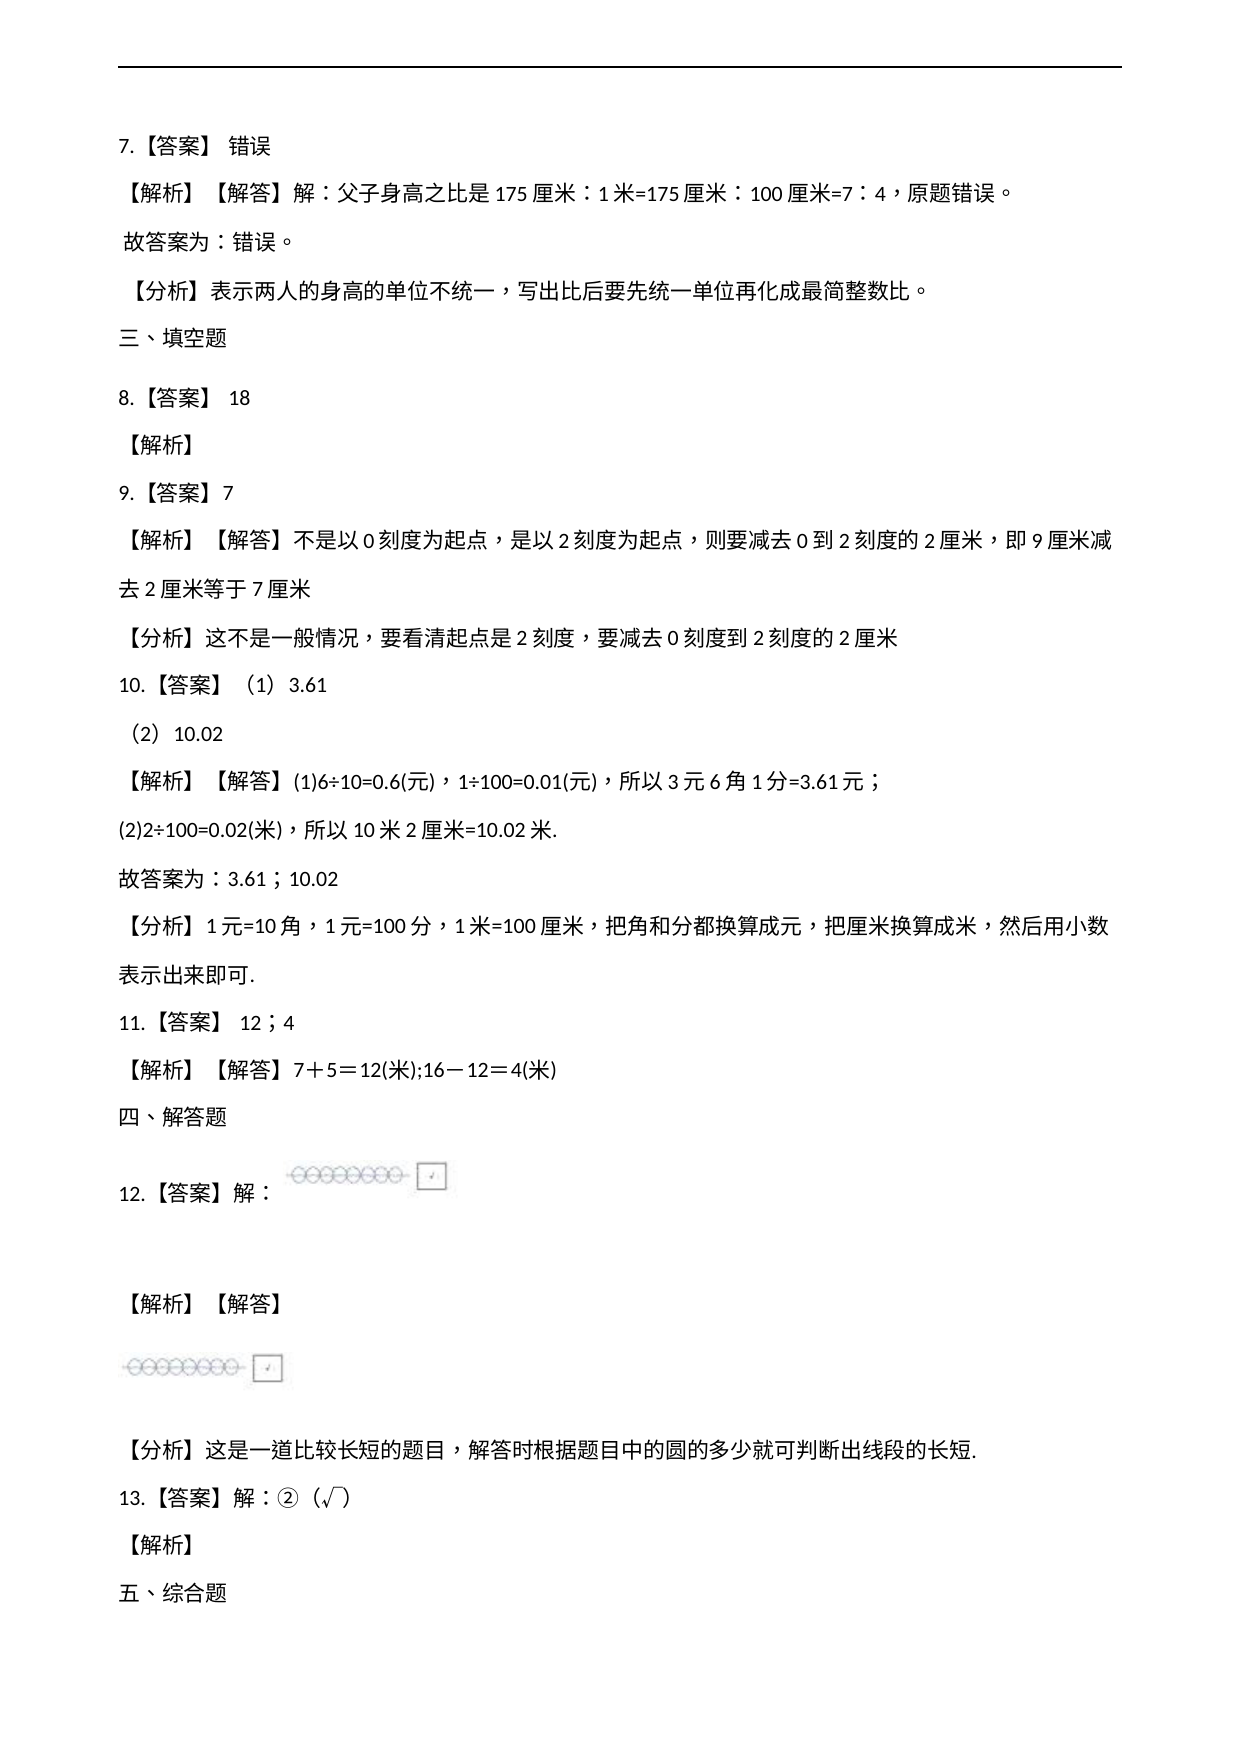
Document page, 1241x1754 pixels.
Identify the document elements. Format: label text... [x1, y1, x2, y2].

text 10.【答案】（1）3.61 （2）10.02 [118, 669, 1122, 750]
text 【解析】 [118, 1529, 1122, 1561]
text 【解析】【解答】7＋5＝12(米);16－12＝4(米) [118, 1053, 1122, 1086]
text 7.【答案】 错误 [118, 129, 1122, 162]
text 9.【答案】7 [118, 476, 1122, 509]
picture [118, 1352, 297, 1392]
picture [282, 1160, 461, 1200]
text 【解析】【解答】(1)6÷10=0.6(元)，1÷100=0.01(元)，所以3元6角1分=3.61元； (2)2÷100=0.02(米)，所以10米2厘米=10.02米. 故答案为：3.61；10.02 [118, 765, 1122, 895]
text 四、解答题 [118, 1101, 1122, 1133]
text 【解析】 [118, 429, 1122, 462]
text 12.【答案】解： [118, 1161, 1122, 1274]
text 五、综合题 [118, 1576, 1122, 1609]
text 【解析】【解答】解：父子身高之比是175厘米：1米=175厘米：100厘米=7：4，原题错误。 故答案为：错误。 【分析】表示两人的身高的单位不统一，写出比后要先统一单位再化成最简整数比。 [118, 177, 1122, 307]
text 【解析】【解答】不是以0刻度为起点，是以2刻度为起点，则要减去0到2刻度的2厘米，即9厘米减去2厘米等于7厘米 【分析】这不是一般情况，要看清起点是2刻度，要减去0刻度到2刻度的2厘米 [118, 524, 1122, 654]
text 三、填空题 [118, 322, 1122, 354]
text 13.【答案】解：②（√） [118, 1481, 1122, 1514]
text 【解析】【解答】 【分析】这是一道比较长短的题目，解答时根据题目中的圆的多少就可判断出线段的长短. [118, 1288, 1122, 1466]
text 11.【答案】 12；4 [118, 1006, 1122, 1038]
text 【分析】1元=10角，1元=100分，1米=100厘米，把角和分都换算成元，把厘米换算成米，然后用小数表示出来即可. [118, 910, 1122, 991]
text 8.【答案】 18 [118, 382, 1122, 414]
